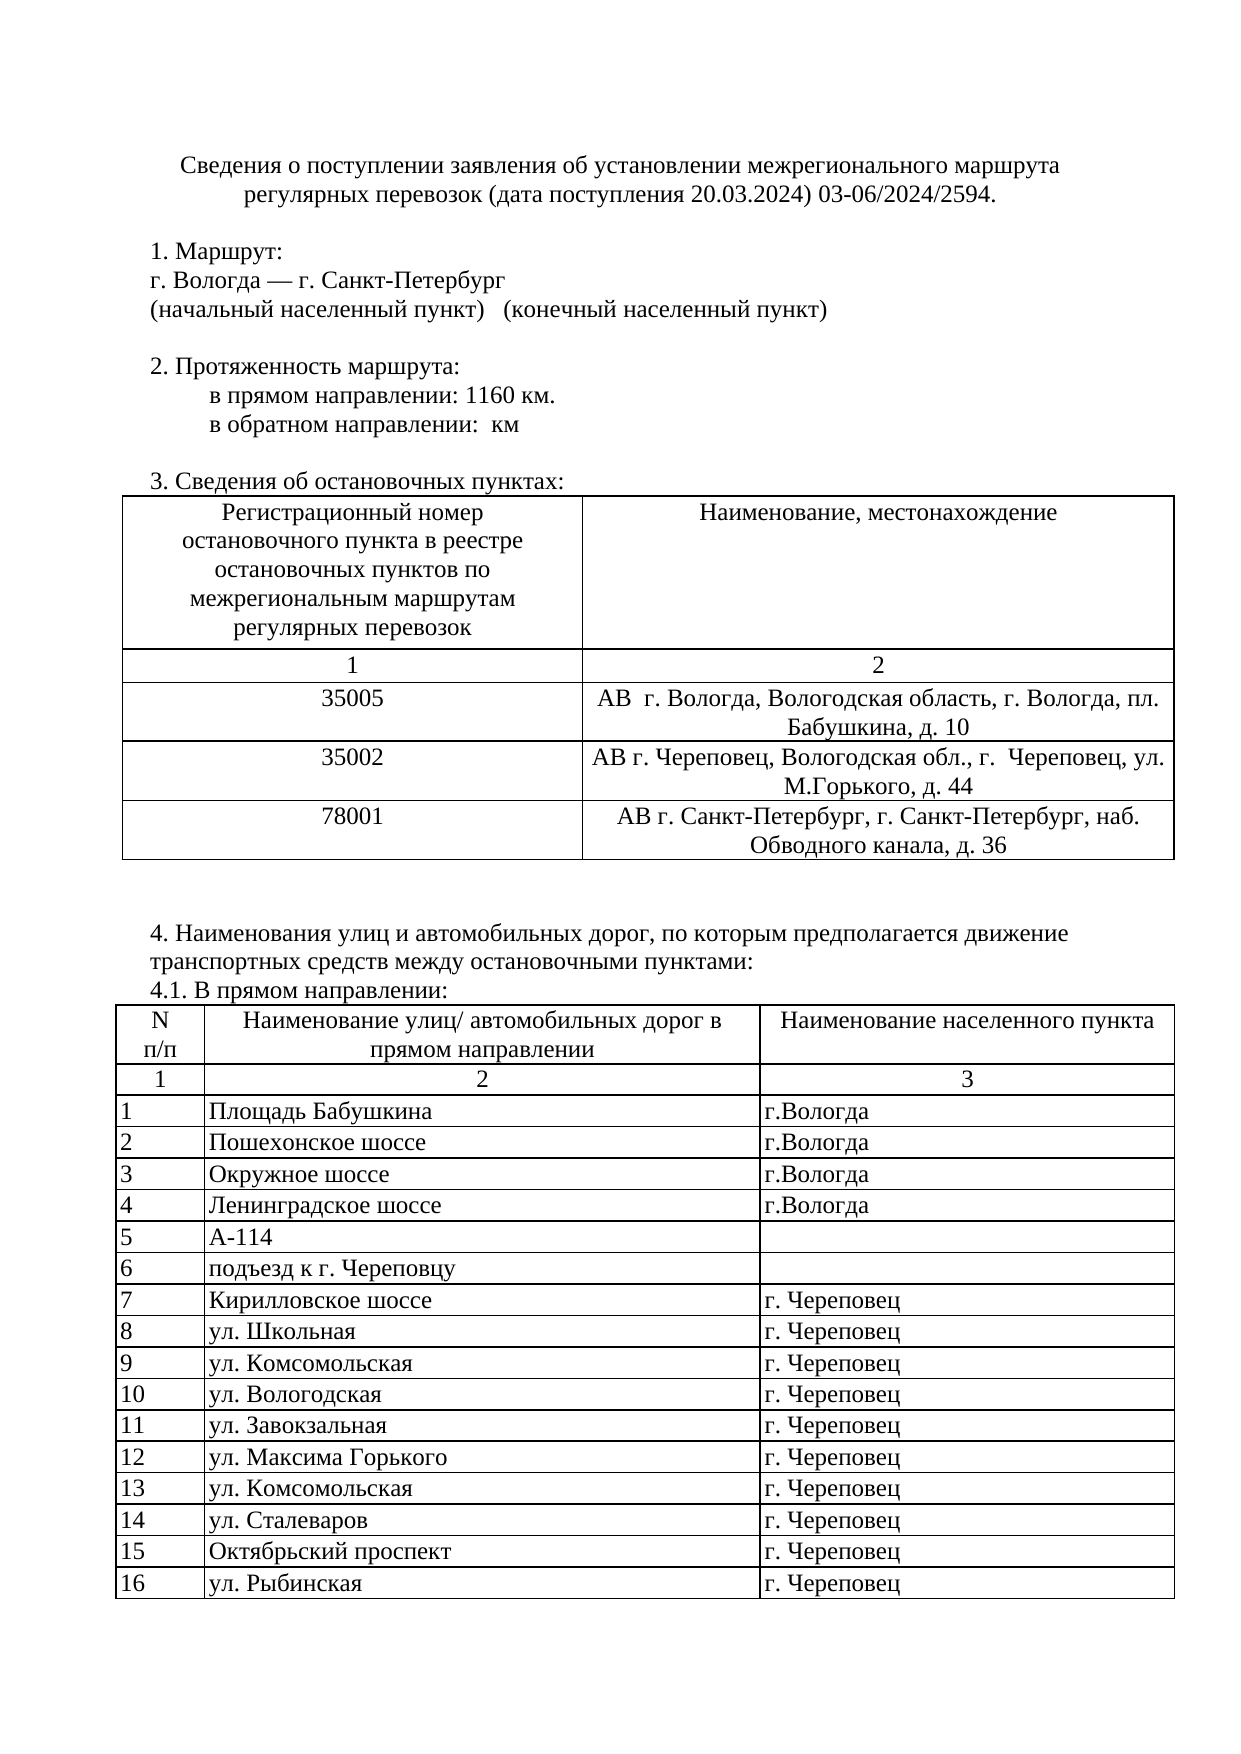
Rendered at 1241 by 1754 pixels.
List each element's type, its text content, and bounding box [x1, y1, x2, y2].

text 4. Наименования улиц и автомобильных дорог, по которым предполагается движение транспортных средств между остановочными пунктами: [150, 918, 1090, 975]
table_cell г. Череповец [761, 1411, 1174, 1440]
table_cell 9 [117, 1348, 204, 1377]
table_cell 78001 [123, 801, 582, 858]
table_cell ул. Школьная [205, 1316, 759, 1346]
text г. Вологда — г. Санкт-Петербург [150, 265, 1090, 294]
table_cell 3 [117, 1159, 204, 1189]
table_cell г. Череповец [761, 1505, 1174, 1535]
table_cell 35002 [123, 742, 582, 799]
table_cell г.Вологда [761, 1159, 1174, 1189]
table_header Наименование, местонахождение [583, 497, 1173, 648]
table_cell Площадь Бабушкина [205, 1096, 759, 1126]
table_cell 5 [117, 1222, 204, 1252]
table_cell Кирилловское шоссе [205, 1285, 759, 1314]
table_cell Ленинградское шоссе [205, 1190, 759, 1220]
table_cell 3 [761, 1065, 1174, 1094]
table_cell АВ г. Вологда, Вологодская область, г. Вологда, пл. Бабушкина, д. 10 [583, 683, 1173, 740]
table_cell 2 [583, 650, 1173, 681]
table_cell 14 [117, 1505, 204, 1535]
text в обратном направлении: км [150, 409, 1090, 437]
table_header Наименование улиц/ автомобильных дорог в прямом направлении [205, 1006, 759, 1063]
table_cell г. Череповец [761, 1379, 1174, 1409]
table_cell 2 [205, 1065, 759, 1094]
table_cell 15 [117, 1536, 204, 1566]
table_cell [761, 1253, 1174, 1283]
text 3. Сведения об остановочных пунктах: [150, 466, 1090, 495]
table_cell 7 [117, 1285, 204, 1314]
text 4.1. В прямом направлении: [150, 975, 1090, 1004]
table_cell 12 [117, 1442, 204, 1472]
table_cell 2 [117, 1127, 204, 1157]
table_header Регистрационный номер остановочного пункта в реестре остановочных пунктов по межрегиональным маршрутам регулярных перевозок [123, 497, 582, 648]
table_cell [761, 1222, 1174, 1252]
table_cell г. Череповец [761, 1536, 1174, 1566]
table_cell АВ г. Череповец, Вологодская обл., г. Череповец, ул. М.Горького, д. 44 [583, 742, 1173, 799]
table_cell Окружное шоссе [205, 1159, 759, 1189]
table_cell 4 [117, 1190, 204, 1220]
table_cell 11 [117, 1411, 204, 1440]
table_cell 8 [117, 1316, 204, 1346]
table_cell г. Череповец [761, 1285, 1174, 1314]
table_cell ул. Сталеваров [205, 1505, 759, 1535]
table_cell ул. Вологодская [205, 1379, 759, 1409]
table_cell г.Вологда [761, 1127, 1174, 1157]
table_cell 6 [117, 1253, 204, 1283]
table_cell А-114 [205, 1222, 759, 1252]
text 2. Протяженность маршрута: [150, 351, 1090, 380]
table_cell 35005 [123, 683, 582, 740]
table_cell г. Череповец [761, 1316, 1174, 1346]
table_cell 1 [117, 1096, 204, 1126]
table_cell 13 [117, 1473, 204, 1503]
table_header Наименование населенного пункта [761, 1006, 1174, 1063]
table_cell г. Череповец [761, 1568, 1174, 1598]
table_cell АВ г. Санкт-Петербург, г. Санкт-Петербург, наб. Обводного канала, д. 36 [583, 801, 1173, 858]
text в прямом направлении: 1160 км. [150, 380, 1090, 409]
table_cell 16 [117, 1568, 204, 1598]
text Сведения о поступлении заявления об установлении межрегионального маршрута регулярных перевозок (дата поступления 20.03.2024) 03-06/2024/2594. [150, 150, 1090, 207]
table_cell подъезд к г. Череповцу [205, 1253, 759, 1283]
text 1. Маршрут: [150, 236, 1090, 265]
table_cell г. Череповец [761, 1473, 1174, 1503]
table_cell Пошехонское шоссе [205, 1127, 759, 1157]
table_cell ул. Комсомольская [205, 1473, 759, 1503]
table_cell 10 [117, 1379, 204, 1409]
table_cell ул. Максима Горького [205, 1442, 759, 1472]
text (начальный населенный пункт) (конечный населенный пункт) [150, 294, 1090, 322]
table_cell 1 [117, 1065, 204, 1094]
table_cell ул. Завокзальная [205, 1411, 759, 1440]
table_header N п/п [117, 1006, 204, 1063]
table_cell 1 [123, 650, 582, 681]
table_cell ул. Комсомольская [205, 1348, 759, 1377]
table_cell Октябрьский проспект [205, 1536, 759, 1566]
table_cell г. Череповец [761, 1442, 1174, 1472]
table_cell г.Вологда [761, 1190, 1174, 1220]
table_cell ул. Рыбинская [205, 1568, 759, 1598]
table_cell г. Череповец [761, 1348, 1174, 1377]
table_cell г.Вологда [761, 1096, 1174, 1126]
